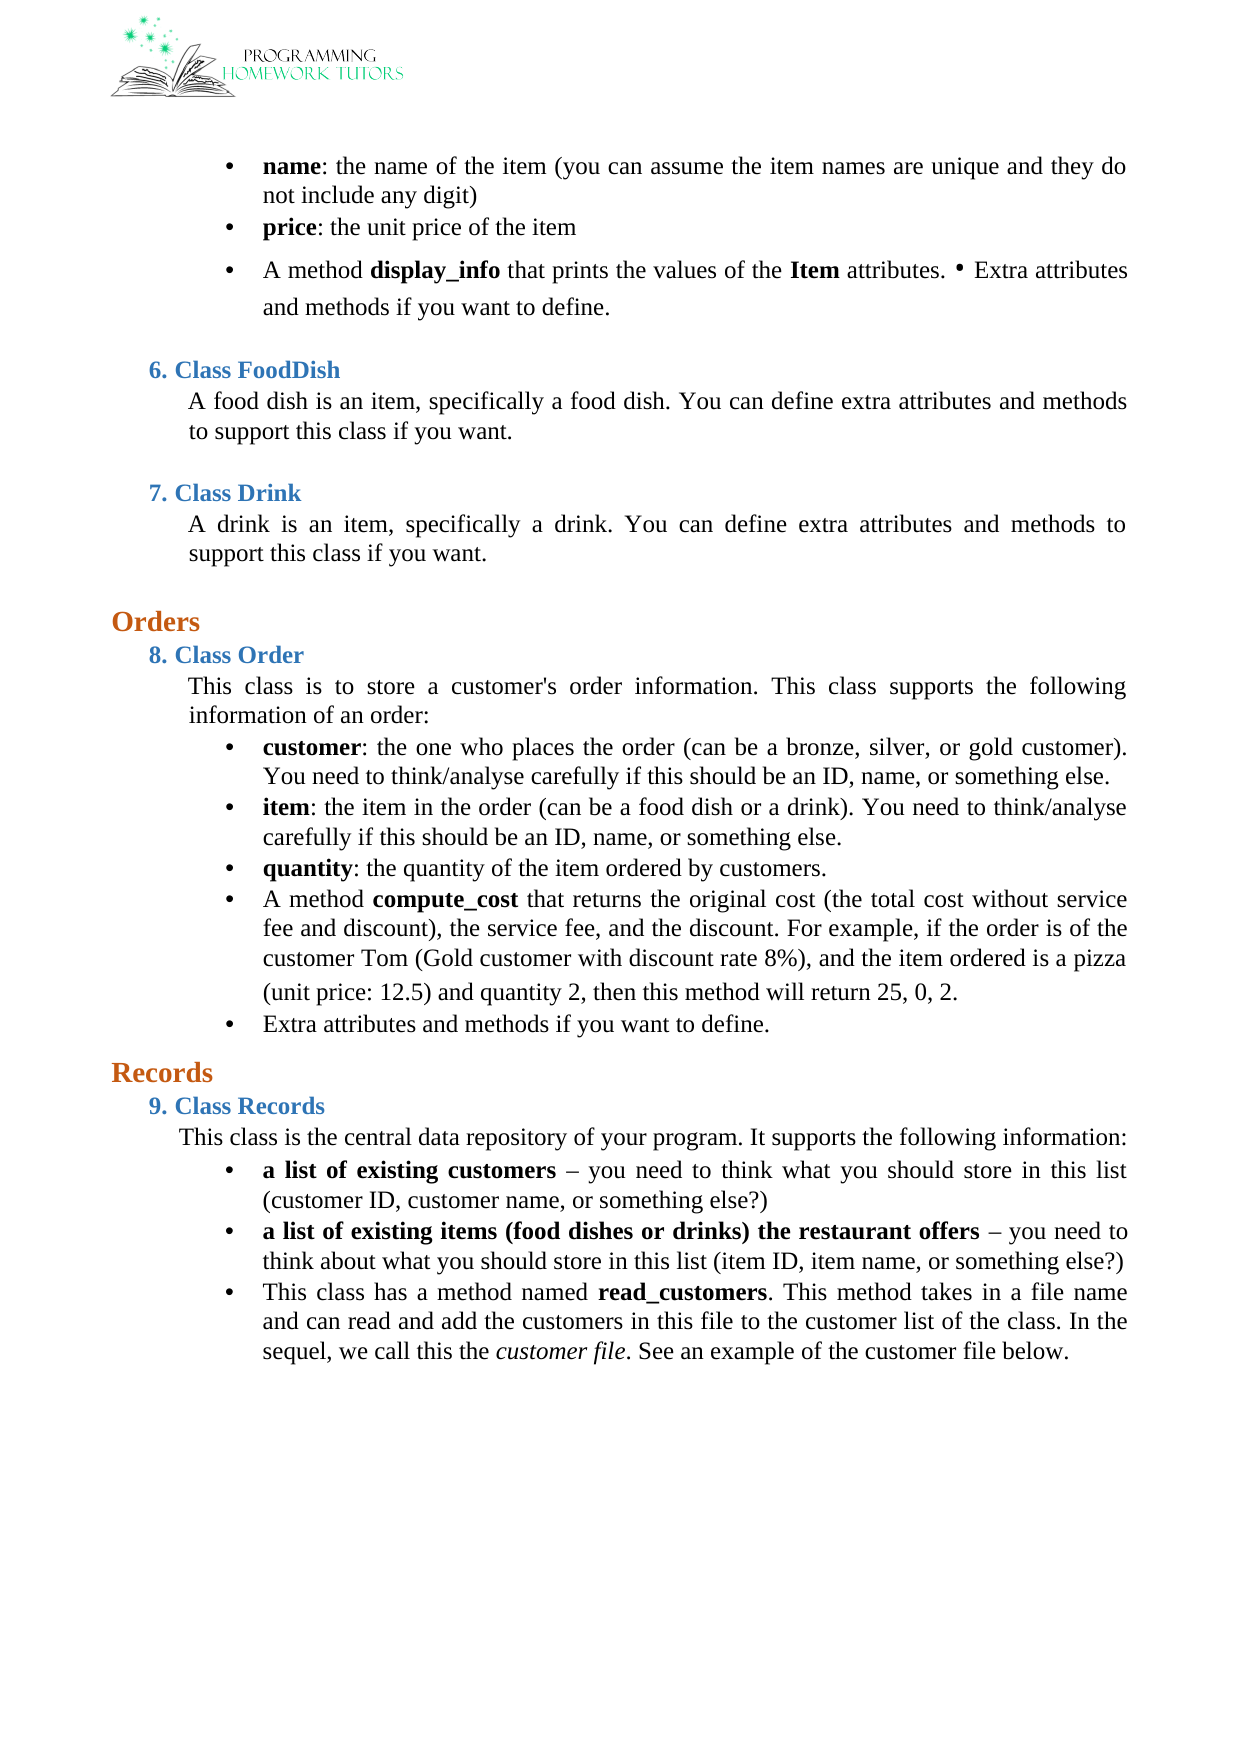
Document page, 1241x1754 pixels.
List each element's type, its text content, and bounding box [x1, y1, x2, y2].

subtitle 9. Class Records [148, 1091, 1128, 1120]
list customer: the one who places the order (can be a bronze, silver, or gold customer). You need to think/analyse carefully if this should be an ID, name, or something else. [225, 731, 1128, 790]
list A method compute_cost that returns the original cost (the total cost without service fee and discount), the service fee, and the discount. For example, if the order is of the customer Tom (Gold customer with discount rate 8%), and the item ordered is a pizza (unit price: 12.5) and quantity 2, then this method will return 25, 0, 2. [225, 884, 1128, 1006]
subtitle 6. Class FoodDish [148, 355, 1128, 384]
list name: the name of the item (you can assume the item names are unique and they do not include any digit) [225, 151, 1128, 209]
list item: the item in the order (can be a food dish or a drink). You need to think/analyse carefully if this should be an ID, name, or something else. [225, 792, 1128, 851]
text This class is the central data repository of your program. It supports the following information: [111, 1122, 1128, 1151]
list a list of existing items (food dishes or drinks) the restaurant offers – you need to think about what you should store in this list (item ID, item name, or something else?) [225, 1216, 1128, 1274]
text A drink is an item, specifically a drink. You can define extra attributes and methods to support this class if you want. [188, 509, 1128, 567]
list price: the unit price of the item [225, 212, 1128, 240]
list quantity: the quantity of the item ordered by customers. [225, 853, 1128, 882]
subtitle Records [111, 1055, 1128, 1088]
text This class is to store a customer's order information. This class supports the following information of an order: [188, 671, 1128, 729]
text A food dish is an item, specifically a food dish. You can define extra attributes and methods to support this class if you want. [188, 386, 1128, 444]
subtitle Orders [111, 604, 1128, 637]
picture [110, 0, 405, 104]
subtitle 8. Class Order [148, 640, 1128, 669]
list A method display_info that prints the values of the Item attributes. • Extra attributes and methods if you want to define. [225, 248, 1128, 322]
list Extra attributes and methods if you want to define. [225, 1008, 1128, 1037]
subtitle 7. Class Drink [148, 478, 1128, 506]
list This class has a method named read_customers. This method takes in a file name and can read and add the customers in this file to the customer list of the class. In the sequel, we call this the customer file. See an example of the customer file below. [225, 1277, 1128, 1365]
list a list of existing customers – you need to think what you should store in this list (customer ID, customer name, or something else?) [225, 1155, 1128, 1214]
